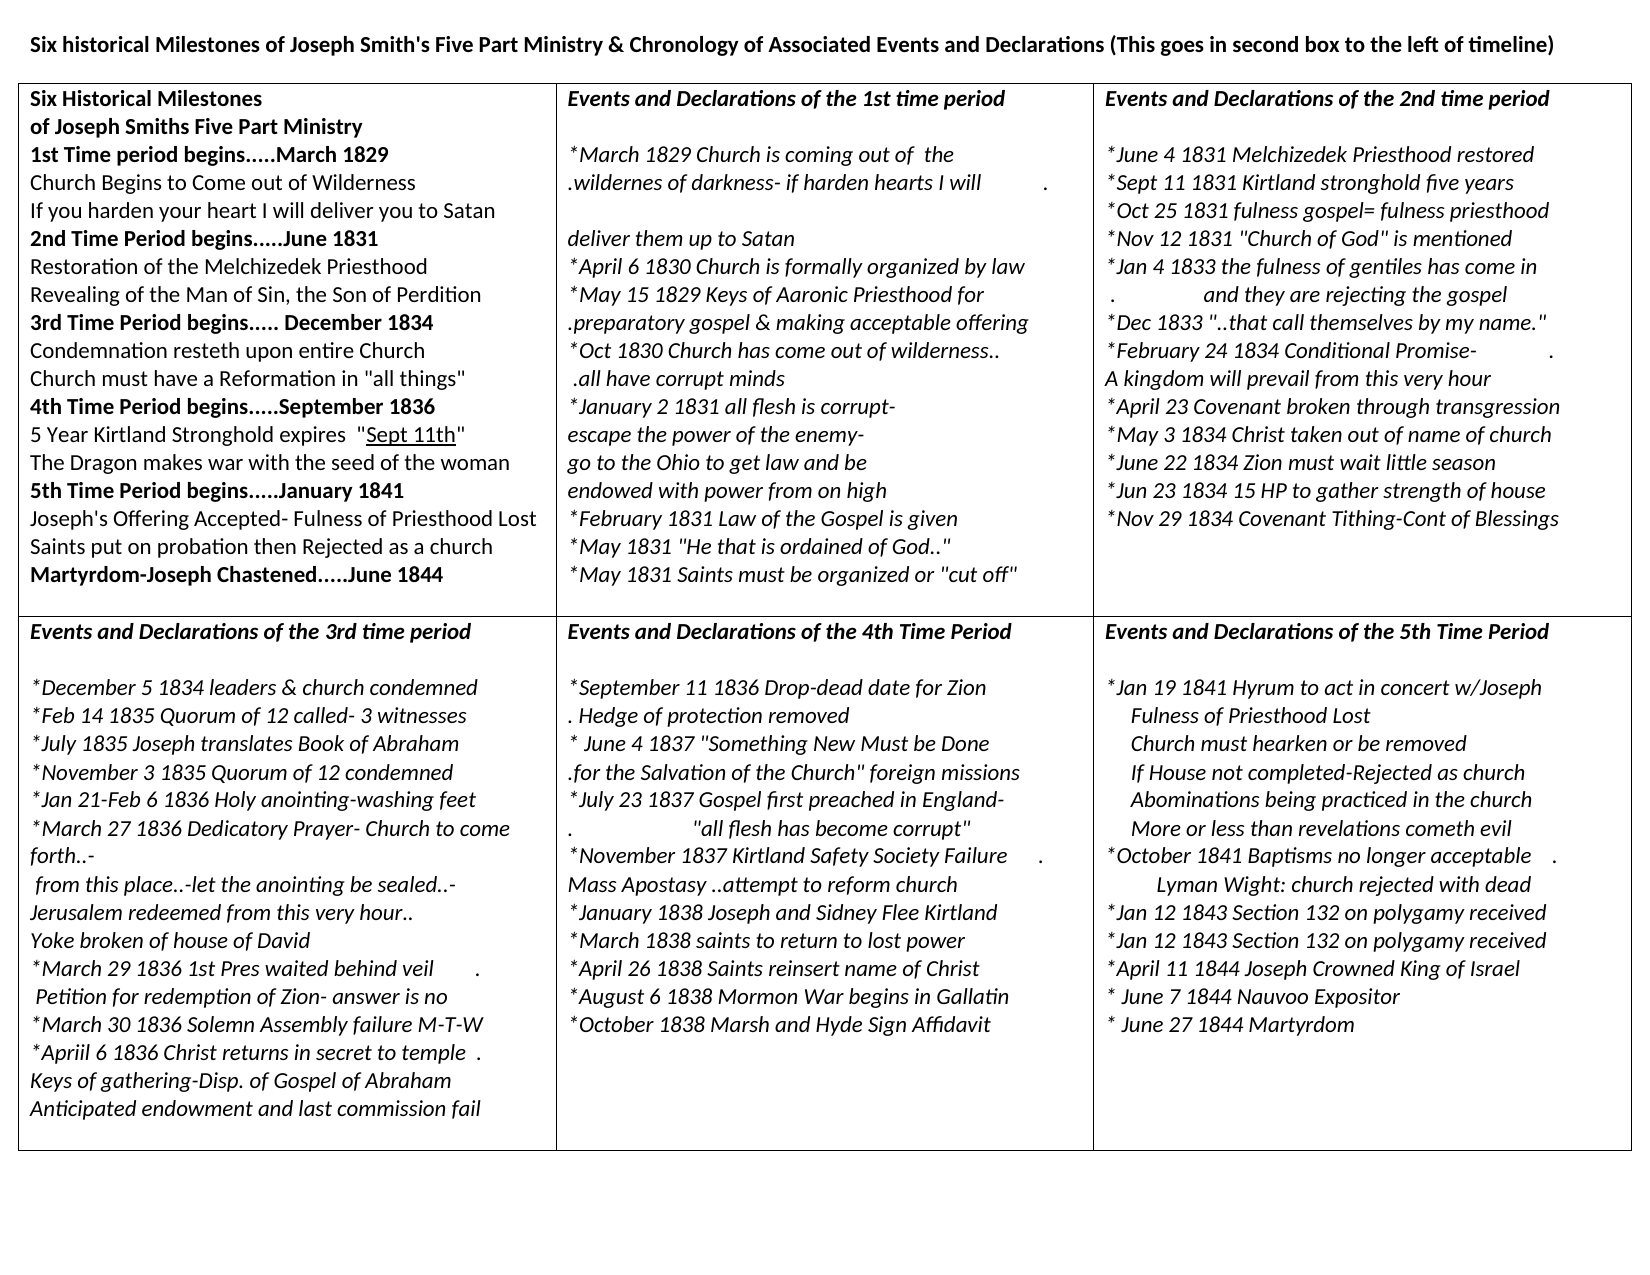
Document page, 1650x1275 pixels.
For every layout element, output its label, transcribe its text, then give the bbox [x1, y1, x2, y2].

table_cell Events and Declarations of the 3rd time period *December 5 1834 leaders & church condemned *Feb 14 1835 Quorum of 12 called- 3 witnesses *July 1835 Joseph translates Book of Abraham *November 3 1835 Quorum of 12 condemned *Jan 21-Feb 6 1836 Holy anointing-washing feet *March 27 1836 Dedicatory Prayer- Church to come forth..- from this place..-let the anointing be sealed..- Jerusalem redeemed from this very hour.. Yoke broken of house of David *March 29 1836 1st Pres waited behind veil . Petition for redemption of Zion- answer is no *March 30 1836 Solemn Assembly failure M-T-W *Apriil 6 1836 Christ returns in secret to temple . Keys of gathering-Disp. of Gospel of Abraham Anticipated endowment and last commission fail [19, 617, 556, 1150]
table_header Six Historical Milestones of Joseph Smiths Five Part Ministry 1st Time period begins.....March 1829 Church Begins to Come out of Wilderness If you harden your heart I will deliver you to Satan 2nd Time Period begins.....June 1831 Restoration of the Melchizedek Priesthood Revealing of the Man of Sin, the Son of Perdition 3rd Time Period begins..... December 1834 Condemnation resteth upon entire Church Church must have a Reformation in "all things" 4th Time Period begins.....September 1836 5 Year Kirtland Stronghold expires "Sept 11th" The Dragon makes war with the seed of the woman 5th Time Period begins.....January 1841 Joseph's Offering Accepted- Fulness of Priesthood Lost Saints put on probation then Rejected as a church Martyrdom-Joseph Chastened.....June 1844 [19, 84, 556, 616]
table_header Events and Declarations of the 2nd time period *June 4 1831 Melchizedek Priesthood restored *Sept 11 1831 Kirtland stronghold five years *Oct 25 1831 fulness gospel= fulness priesthood *Nov 12 1831 "Church of God" is mentioned *Jan 4 1833 the fulness of gentiles has come in . and they are rejecting the gospel *Dec 1833 "..that call themselves by my name." *February 24 1834 Conditional Promise- . A kingdom will prevail from this very hour *April 23 Covenant broken through transgression *May 3 1834 Christ taken out of name of church *June 22 1834 Zion must wait little season *Jun 23 1834 15 HP to gather strength of house *Nov 29 1834 Covenant Tithing-Cont of Blessings [1094, 84, 1631, 616]
text Six historical Milestones of Joseph Smith's Five Part Ministry & Chronology of Associated Events and Declarations (This goes in second box to the left of timeline) [30, 30, 1620, 58]
table_cell Events and Declarations of the 5th Time Period *Jan 19 1841 Hyrum to act in concert w/Joseph Fulness of Priesthood Lost Church must hearken or be removed If House not completed-Rejected as church Abominations being practiced in the church More or less than revelations cometh evil *October 1841 Baptisms no longer acceptable . Lyman Wight: church rejected with dead *Jan 12 1843 Section 132 on polygamy received *Jan 12 1843 Section 132 on polygamy received *April 11 1844 Joseph Crowned King of Israel * June 7 1844 Nauvoo Expositor * June 27 1844 Martyrdom [1094, 617, 1631, 1150]
table_cell Events and Declarations of the 4th Time Period *September 11 1836 Drop-dead date for Zion . Hedge of protection removed * June 4 1837 "Something New Must be Done .for the Salvation of the Church" foreign missions *July 23 1837 Gospel first preached in England- . "all flesh has become corrupt" *November 1837 Kirtland Safety Society Failure . Mass Apostasy ..attempt to reform church *January 1838 Joseph and Sidney Flee Kirtland *March 1838 saints to return to lost power *April 26 1838 Saints reinsert name of Christ *August 6 1838 Mormon War begins in Gallatin *October 1838 Marsh and Hyde Sign Affidavit [557, 617, 1093, 1150]
table_header Events and Declarations of the 1st time period *March 1829 Church is coming out of the .wildernes of darkness- if harden hearts I will . deliver them up to Satan *April 6 1830 Church is formally organized by law *May 15 1829 Keys of Aaronic Priesthood for .preparatory gospel & making acceptable offering *Oct 1830 Church has come out of wilderness.. .all have corrupt minds *January 2 1831 all flesh is corrupt- escape the power of the enemy- go to the Ohio to get law and be endowed with power from on high *February 1831 Law of the Gospel is given *May 1831 "He that is ordained of God.." *May 1831 Saints must be organized or "cut off" [557, 84, 1093, 616]
